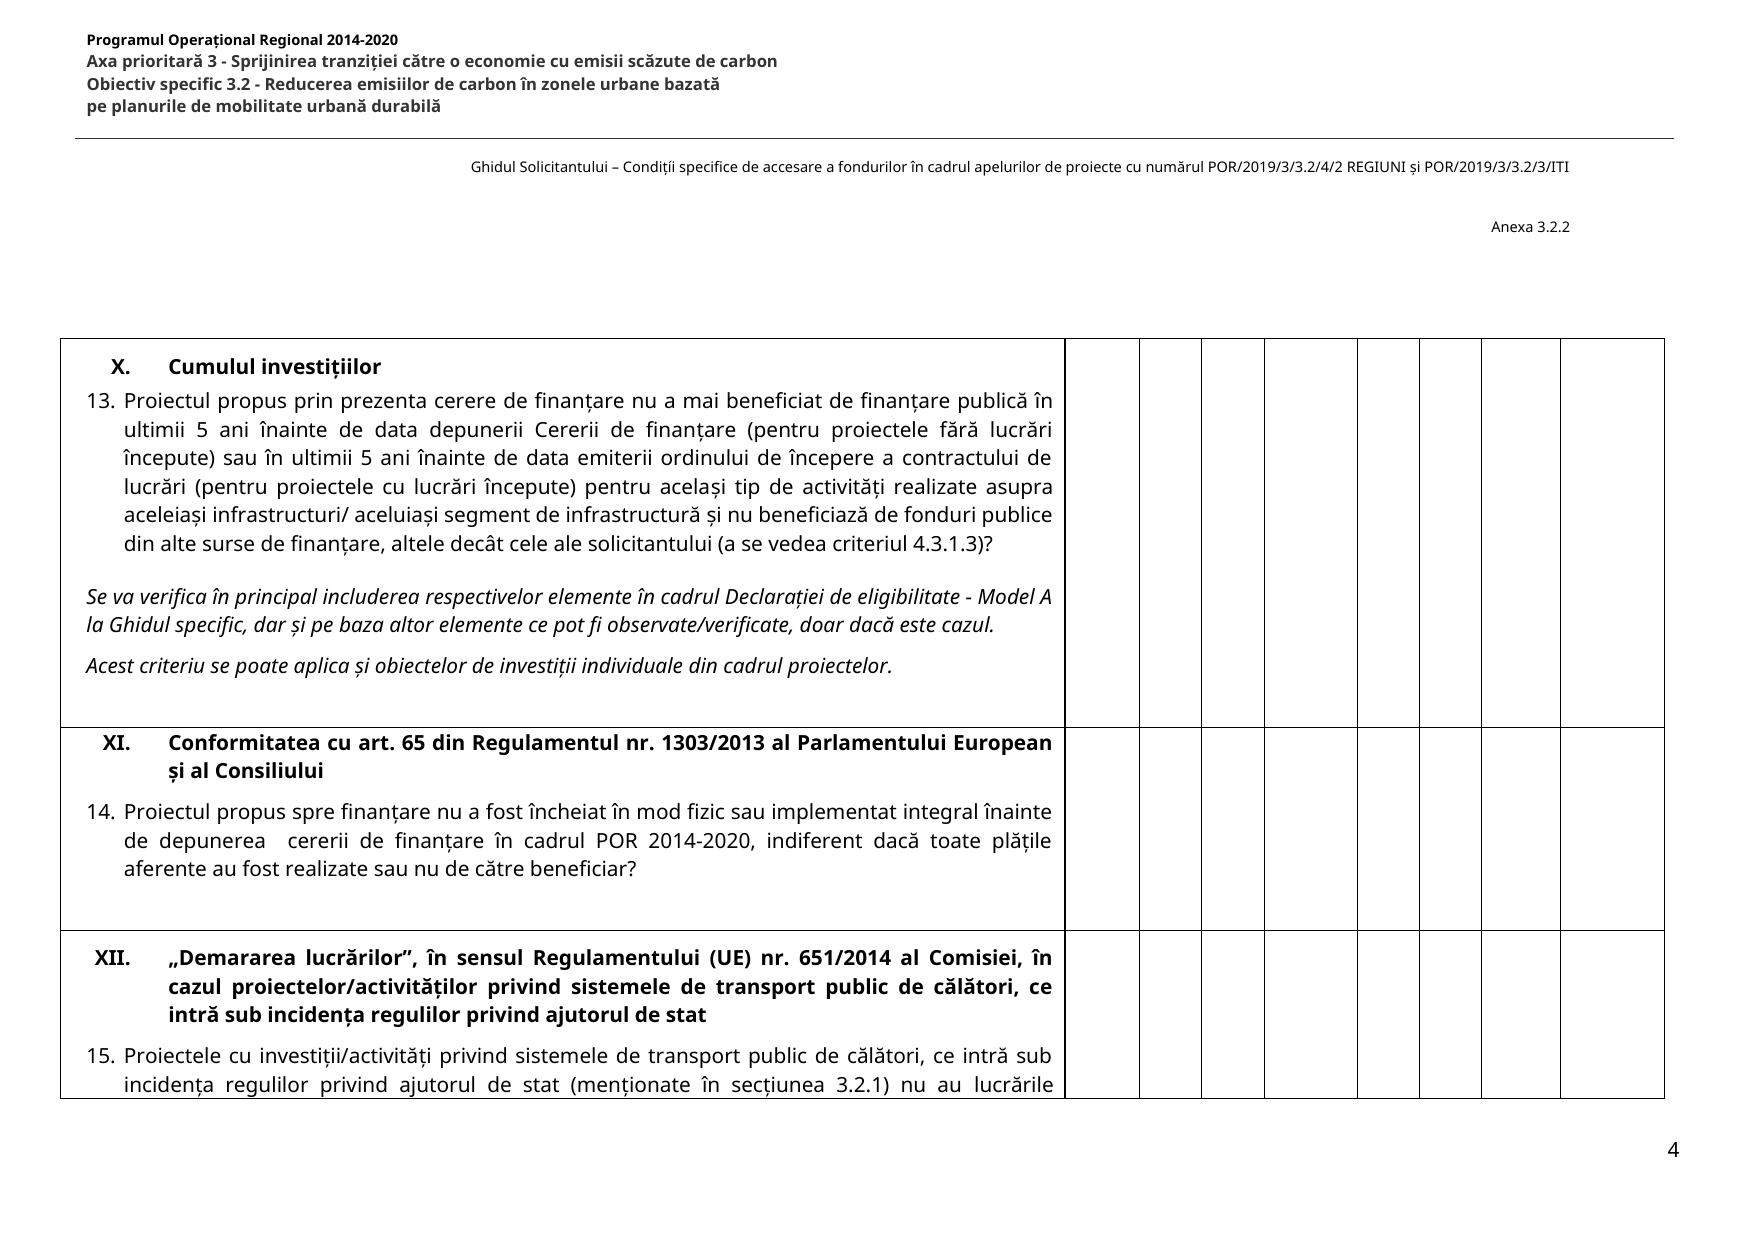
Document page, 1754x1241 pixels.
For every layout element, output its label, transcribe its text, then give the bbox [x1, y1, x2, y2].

table_cell [1482, 931, 1560, 1098]
table_cell [1420, 728, 1481, 930]
table_cell [1140, 728, 1201, 930]
table_cell [1202, 728, 1264, 930]
table_cell [1482, 728, 1560, 930]
table_cell [1358, 339, 1419, 727]
table_cell [1420, 339, 1481, 727]
table_cell [1265, 931, 1357, 1098]
table_cell [1561, 728, 1664, 930]
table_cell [61, 931, 1064, 1098]
table_cell [1561, 339, 1664, 727]
table_cell [1420, 931, 1481, 1098]
table_cell [1561, 931, 1664, 1098]
table_cell Cumulul investițiilor Proiectul propus prin prezenta cerere de finanţare nu a mai beneficiat de finanţare publică în ultimii 5 ani înainte de data depunerii Cererii de finanţare (pentru proiectele fără lucrări începute) sau în ultimii 5 ani înainte de data emiterii ordinului de începere a contractului de lucrări (pentru proiectele cu lucrări începute) pentru acelaşi tip de activităţi realizate asupra aceleiaşi infrastructuri/ aceluiaşi segment de infrastructură şi nu beneficiază de fonduri publice din alte surse de finanţare, altele decât cele ale solicitantului (a se vedea criteriul 4.3.1.3)? Se va verifica în principal includerea respectivelor elemente în cadrul Declaraţiei de eligibilitate - Model A la Ghidul specific, dar şi pe baza altor elemente ce pot fi observate/verificate, doar dacă este cazul. Acest criteriu se poate aplica şi obiectelor de investiţii individuale din cadrul proiectelor. [61, 339, 1064, 727]
table_cell Conformitatea cu art. 65 din Regulamentul nr. 1303/2013 al Parlamentului European și al Consiliului Proiectul propus spre finanţare nu a fost încheiat în mod fizic sau implementat integral înainte de depunerea cererii de finanțare în cadrul POR 2014-2020, indiferent dacă toate plățile aferente au fost realizate sau nu de către beneficiar? [61, 728, 1064, 930]
table_cell [1202, 339, 1264, 727]
table_cell [1358, 931, 1419, 1098]
table_cell [1265, 728, 1357, 930]
table_cell [1140, 931, 1201, 1098]
table_cell [1140, 339, 1201, 727]
table_cell [1202, 931, 1264, 1098]
table_cell [1482, 339, 1560, 727]
table_cell [1066, 339, 1139, 727]
table_cell [1066, 931, 1139, 1098]
table_cell [1358, 728, 1419, 930]
table_cell [1265, 339, 1357, 727]
table_cell [1066, 728, 1139, 930]
